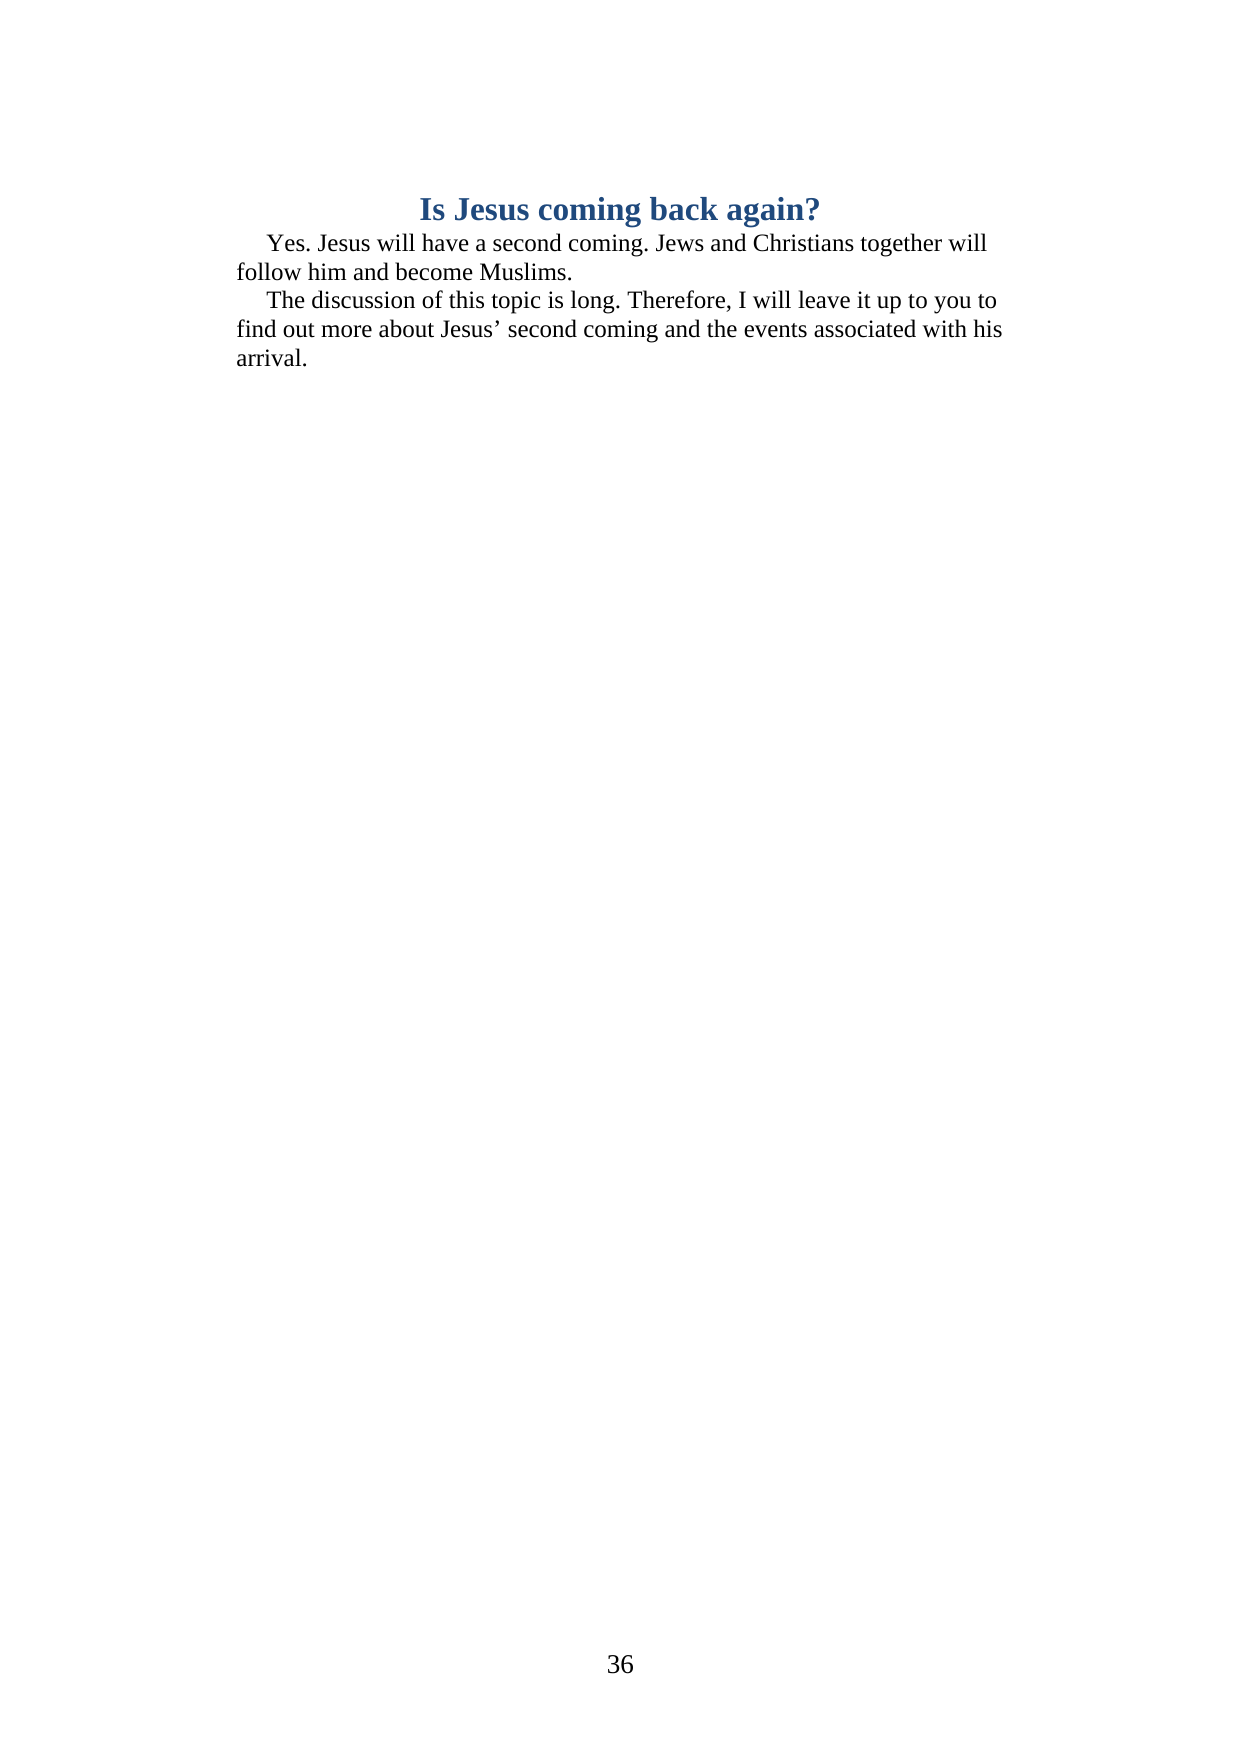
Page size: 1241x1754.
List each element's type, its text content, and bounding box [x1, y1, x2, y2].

text Yes. Jesus will have a second coming. Jews and Christians together will follow him and become Muslims. [236, 228, 1004, 286]
subtitle Is Jesus coming back again? [236, 190, 1004, 228]
text The discussion of this topic is long. Therefore, I will leave it up to you to find out more about Jesus’ second coming and the events associated with his arrival. [236, 286, 1004, 372]
